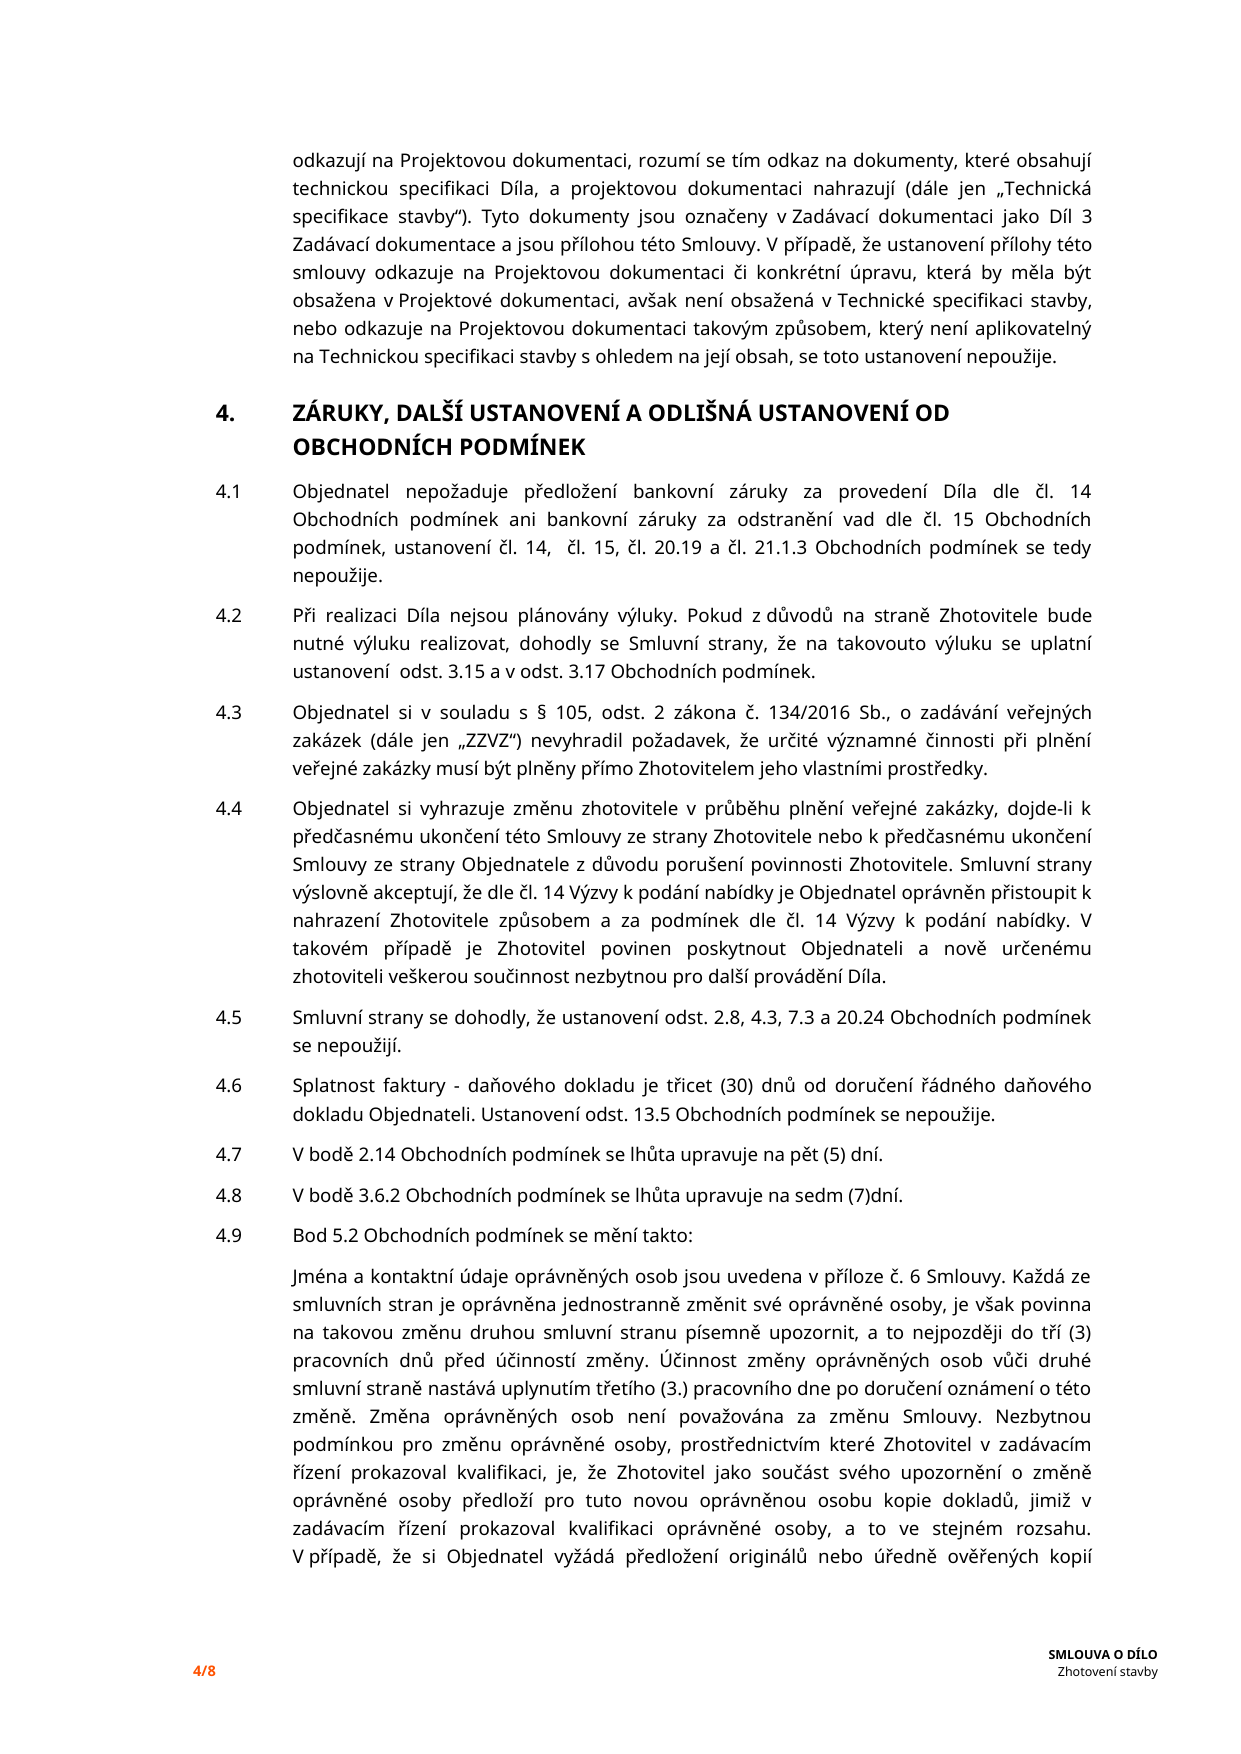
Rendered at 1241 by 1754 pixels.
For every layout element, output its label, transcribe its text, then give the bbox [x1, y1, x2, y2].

text Objednatel si vyhrazuje změnu zhotovitele v průběhu plnění veřejné zakázky, dojde-li k předčasnému ukončení této Smlouvy ze strany Zhotovitele nebo k předčasnému ukončení Smlouvy ze strany Objednatele z důvodu porušení povinnosti Zhotovitele. Smluvní strany výslovně akceptují, že dle čl. 14 Výzvy k podání nabídky je Objednatel oprávněn přistoupit k nahrazení Zhotovitele způsobem a za podmínek dle čl. 14 Výzvy k podání nabídky. V takovém případě je Zhotovitel povinen poskytnout Objednateli a nově určenému zhotoviteli veškerou součinnost nezbytnou pro další provádění Díla. [216, 796, 1093, 989]
text Objednatel nepožaduje předložení bankovní záruky za provedení Díla dle čl. 14 Obchodních podmínek ani bankovní záruky za odstranění vad dle čl. 15 Obchodních podmínek, ustanovení čl. 14, čl. 15, čl. 20.19 a čl. 21.1.3 Obchodních podmínek se tedy nepoužije. [216, 478, 1093, 587]
text V bodě 3.6.2 Obchodních podmínek se lhůta upravuje na sedm (7)dní. [216, 1182, 1093, 1207]
text Smluvní strany se dohodly, že ustanovení odst. 2.8, 4.3, 7.3 a 20.24 Obchodních podmínek se nepoužijí. [216, 1004, 1093, 1058]
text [292, 1263, 1093, 1569]
text Splatnost faktury - daňového dokladu je třicet (30) dnů od doručení řádného daňového dokladu Objednateli. Ustanovení odst. 13.5 Obchodních podmínek se nepoužije. [216, 1073, 1093, 1126]
text Objednatel si v souladu s § 105, odst. 2 zákona č. 134/2016 Sb., o zadávání veřejných zakázek (dále jen „ZZVZ“) nevyhradil požadavek, že určité významné činnosti při plnění veřejné zakázky musí být plněny přímo Zhotovitelem jeho vlastními prostředky. [216, 699, 1093, 781]
text ZÁRUKY, DALŠÍ USTANOVENÍ A ODLIŠNÁ USTANOVENÍ OD OBCHODNÍCH PODMÍNEK [216, 397, 1093, 462]
text Bod 5.2 Obchodních podmínek se mění takto: [216, 1222, 1093, 1248]
text Při realizaci Díla nejsou plánovány výluky. Pokud z důvodů na straně Zhotovitele bude nutné výluku realizovat, dohodly se Smluvní strany, že na takovouto výluku se uplatní ustanovení odst. 3.15 a v odst. 3.17 Obchodních podmínek. [216, 602, 1093, 684]
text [216, 147, 1093, 369]
text V bodě 2.14 Obchodních podmínek se lhůta upravuje na pět (5) dní. [216, 1141, 1093, 1167]
